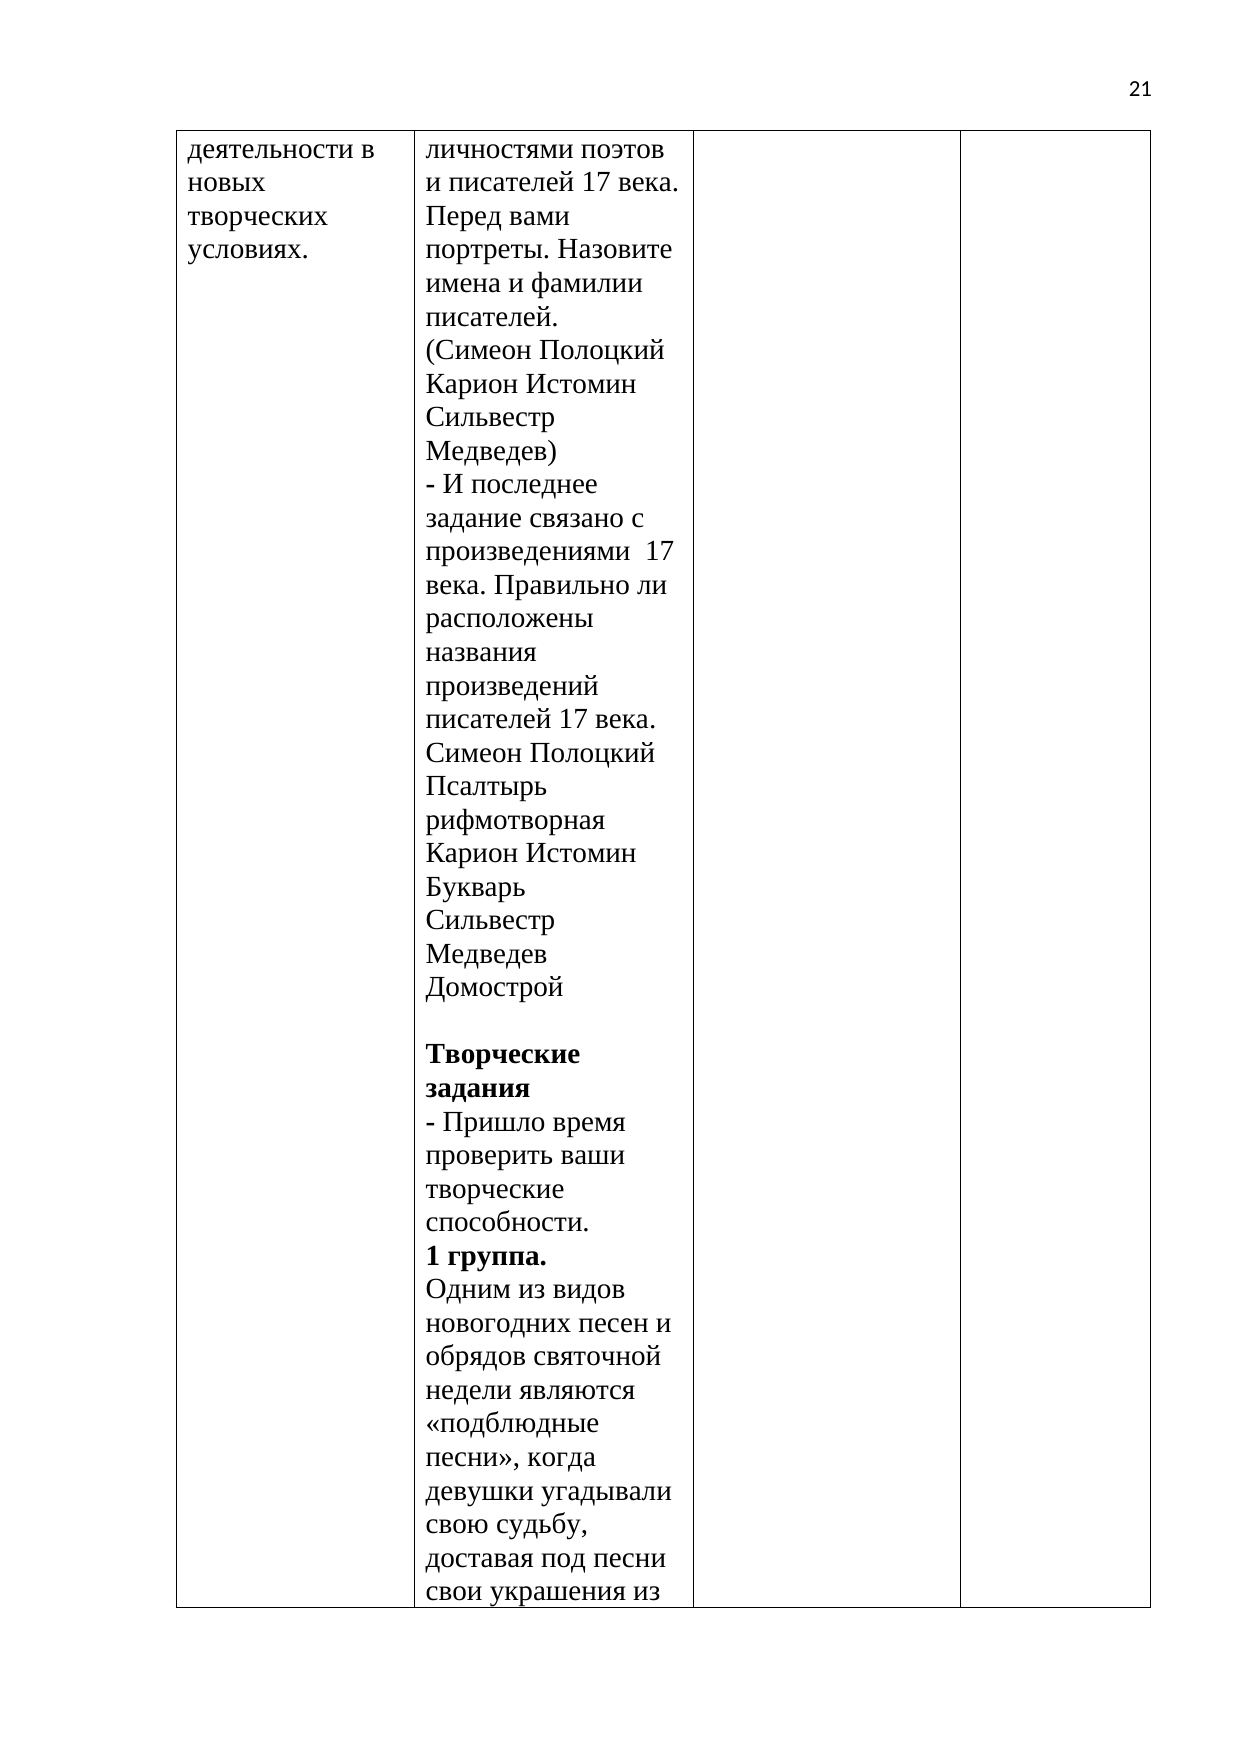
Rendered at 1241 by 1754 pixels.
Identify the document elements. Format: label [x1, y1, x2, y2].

table_cell [177, 131, 414, 1607]
table_cell [694, 131, 960, 1607]
table_cell [961, 131, 1150, 1607]
table_cell [415, 131, 693, 1607]
